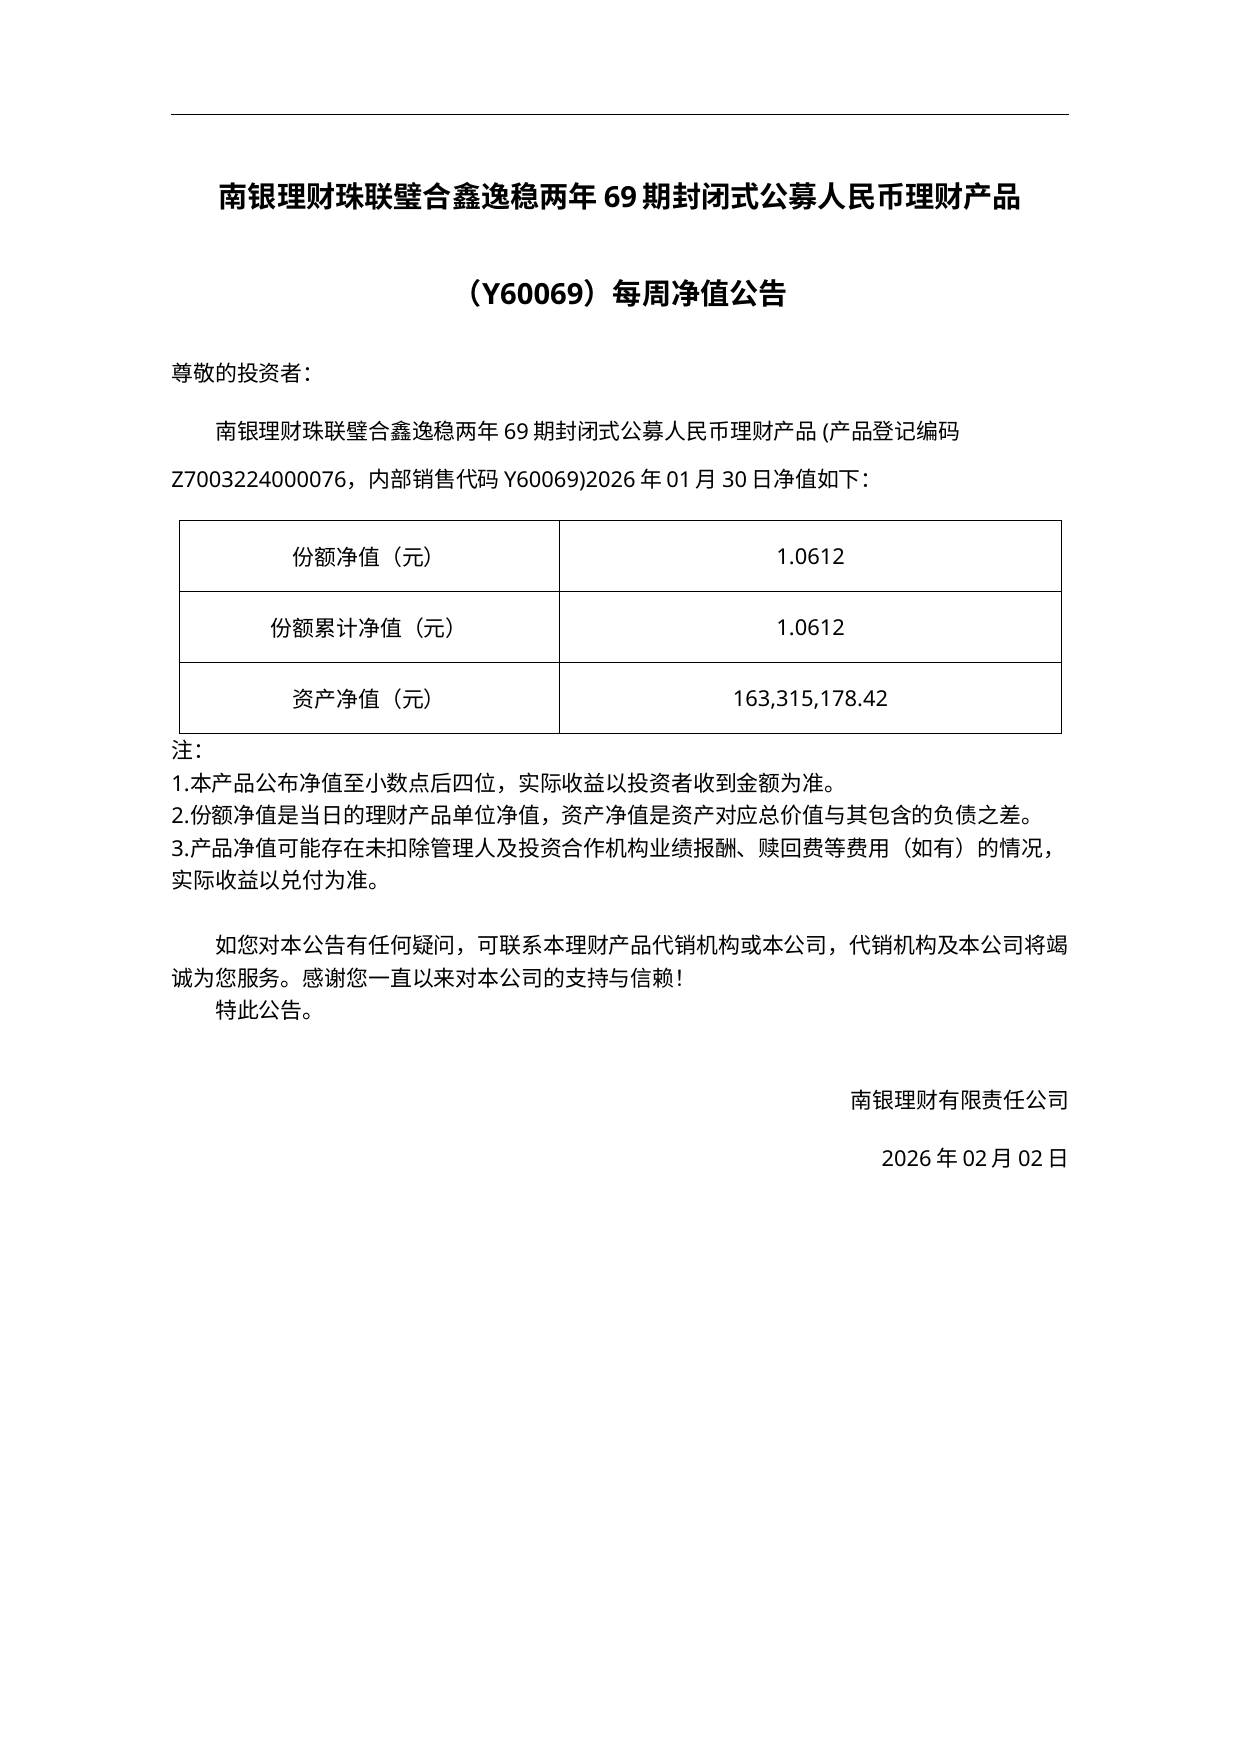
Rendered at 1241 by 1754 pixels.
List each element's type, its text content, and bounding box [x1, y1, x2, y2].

text 特此公告。 [171, 993, 1069, 1025]
text 注： [171, 733, 1069, 765]
table_header 1.0612 [560, 521, 1061, 591]
text 南银理财珠联璧合鑫逸稳两年69期封闭式公募人民币理财产品 (产品登记编码Z7003224000076，内部销售代码Y60069)2026年01月30日净值如下： [171, 413, 1069, 494]
table_cell 163,315,178.42 [560, 663, 1061, 733]
text 尊敬的投资者： [171, 355, 1069, 388]
text 2.份额净值是当日的理财产品单位净值，资产净值是资产对应总价值与其包含的负债之差。 [171, 798, 1069, 830]
table_cell 1.0612 [560, 592, 1061, 662]
text 2026年02月02日 [171, 1140, 1069, 1173]
table_cell 资产净值（元） [180, 663, 559, 733]
text 南银理财珠联璧合鑫逸稳两年69期封闭式公募人民币理财产品（Y60069）每周净值公告 [171, 162, 1069, 324]
text 3.产品净值可能存在未扣除管理人及投资合作机构业绩报酬、赎回费等费用（如有）的情况，实际收益以兑付为准。 [171, 830, 1069, 895]
text 1.本产品公布净值至小数点后四位，实际收益以投资者收到金额为准。 [171, 765, 1069, 798]
table_header 份额净值（元） [180, 521, 559, 591]
table_cell 份额累计净值（元） [180, 592, 559, 662]
text 如您对本公告有任何疑问，可联系本理财产品代销机构或本公司，代销机构及本公司将竭诚为您服务。感谢您一直以来对本公司的支持与信赖！ [171, 928, 1069, 993]
text 南银理财有限责任公司 [171, 1082, 1069, 1115]
